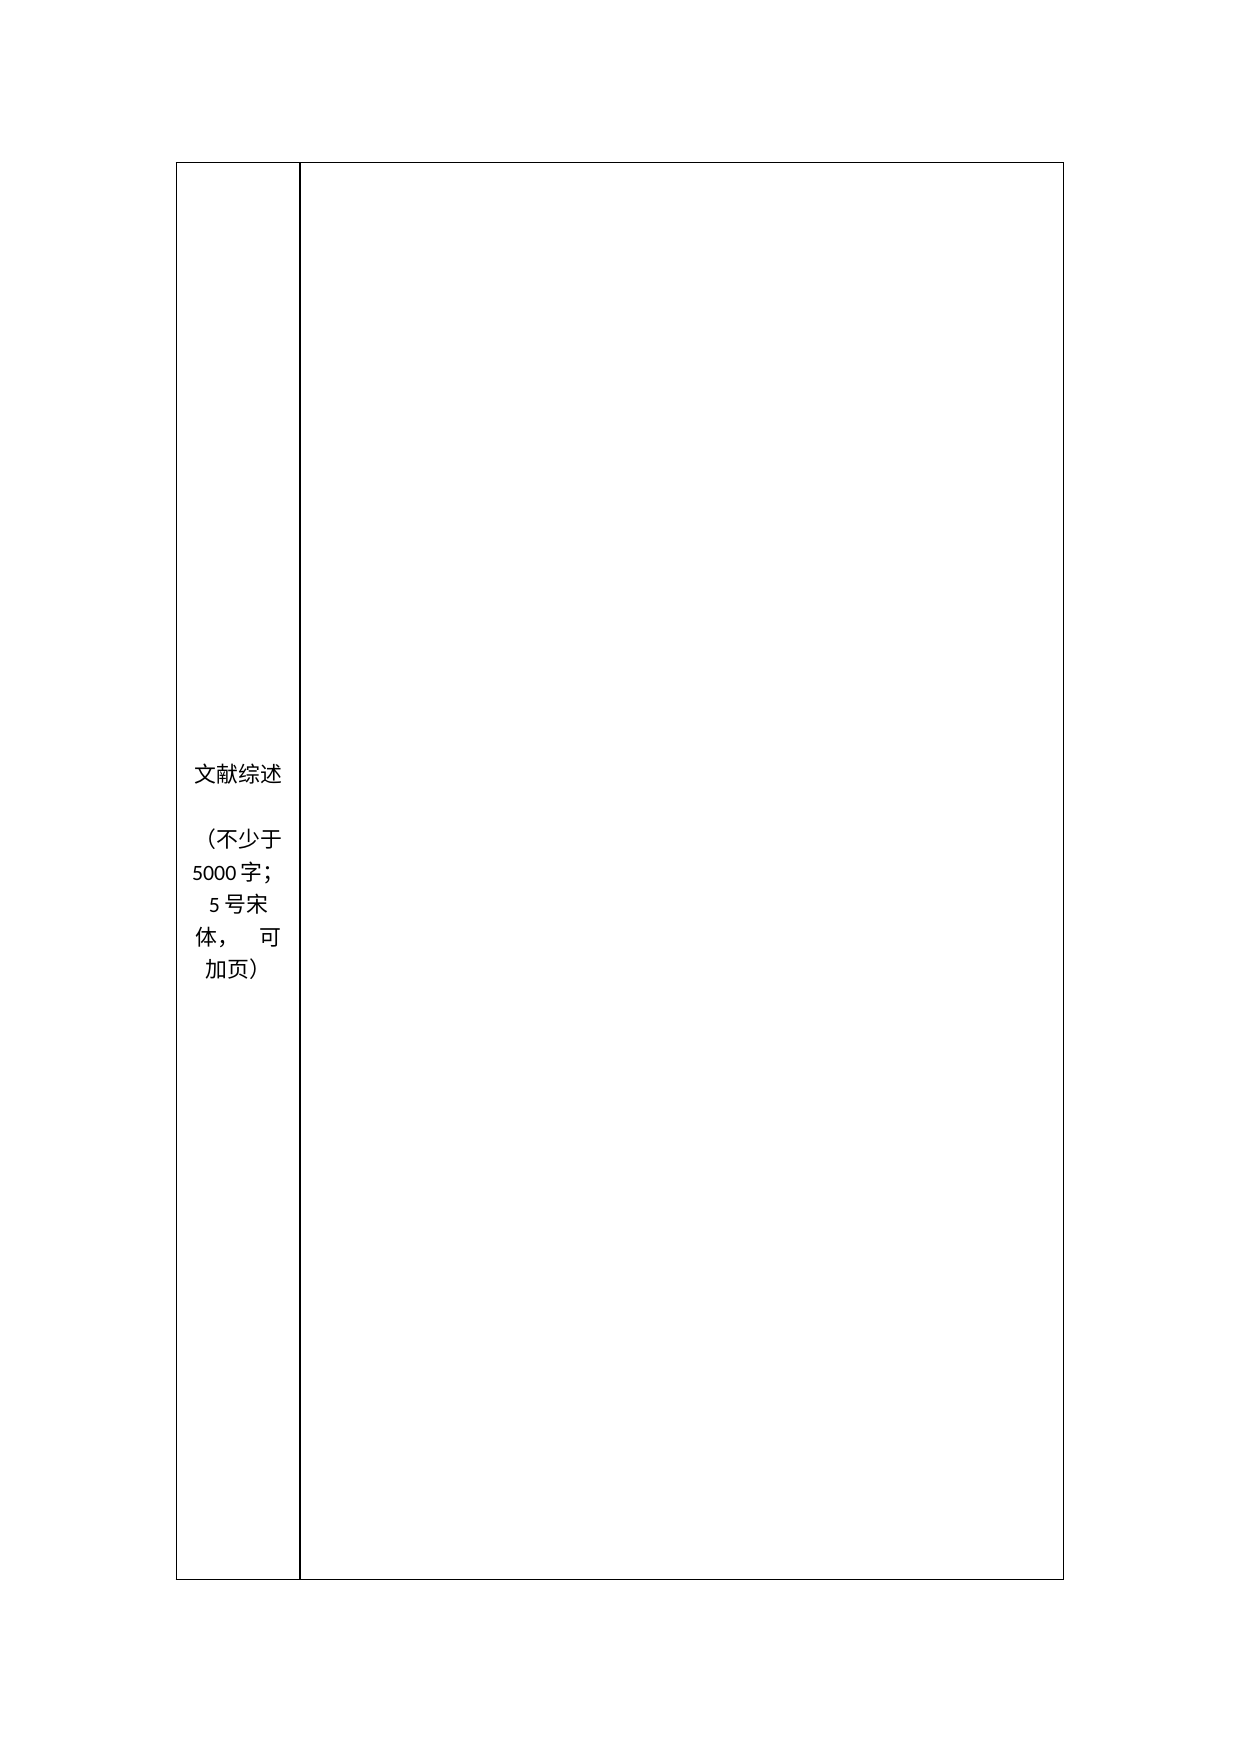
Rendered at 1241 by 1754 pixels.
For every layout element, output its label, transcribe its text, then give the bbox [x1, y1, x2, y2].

table_cell 文献综述 （不少于5000字； 5号宋体， 可加页） [177, 163, 299, 1578]
table_cell [301, 163, 1063, 1578]
